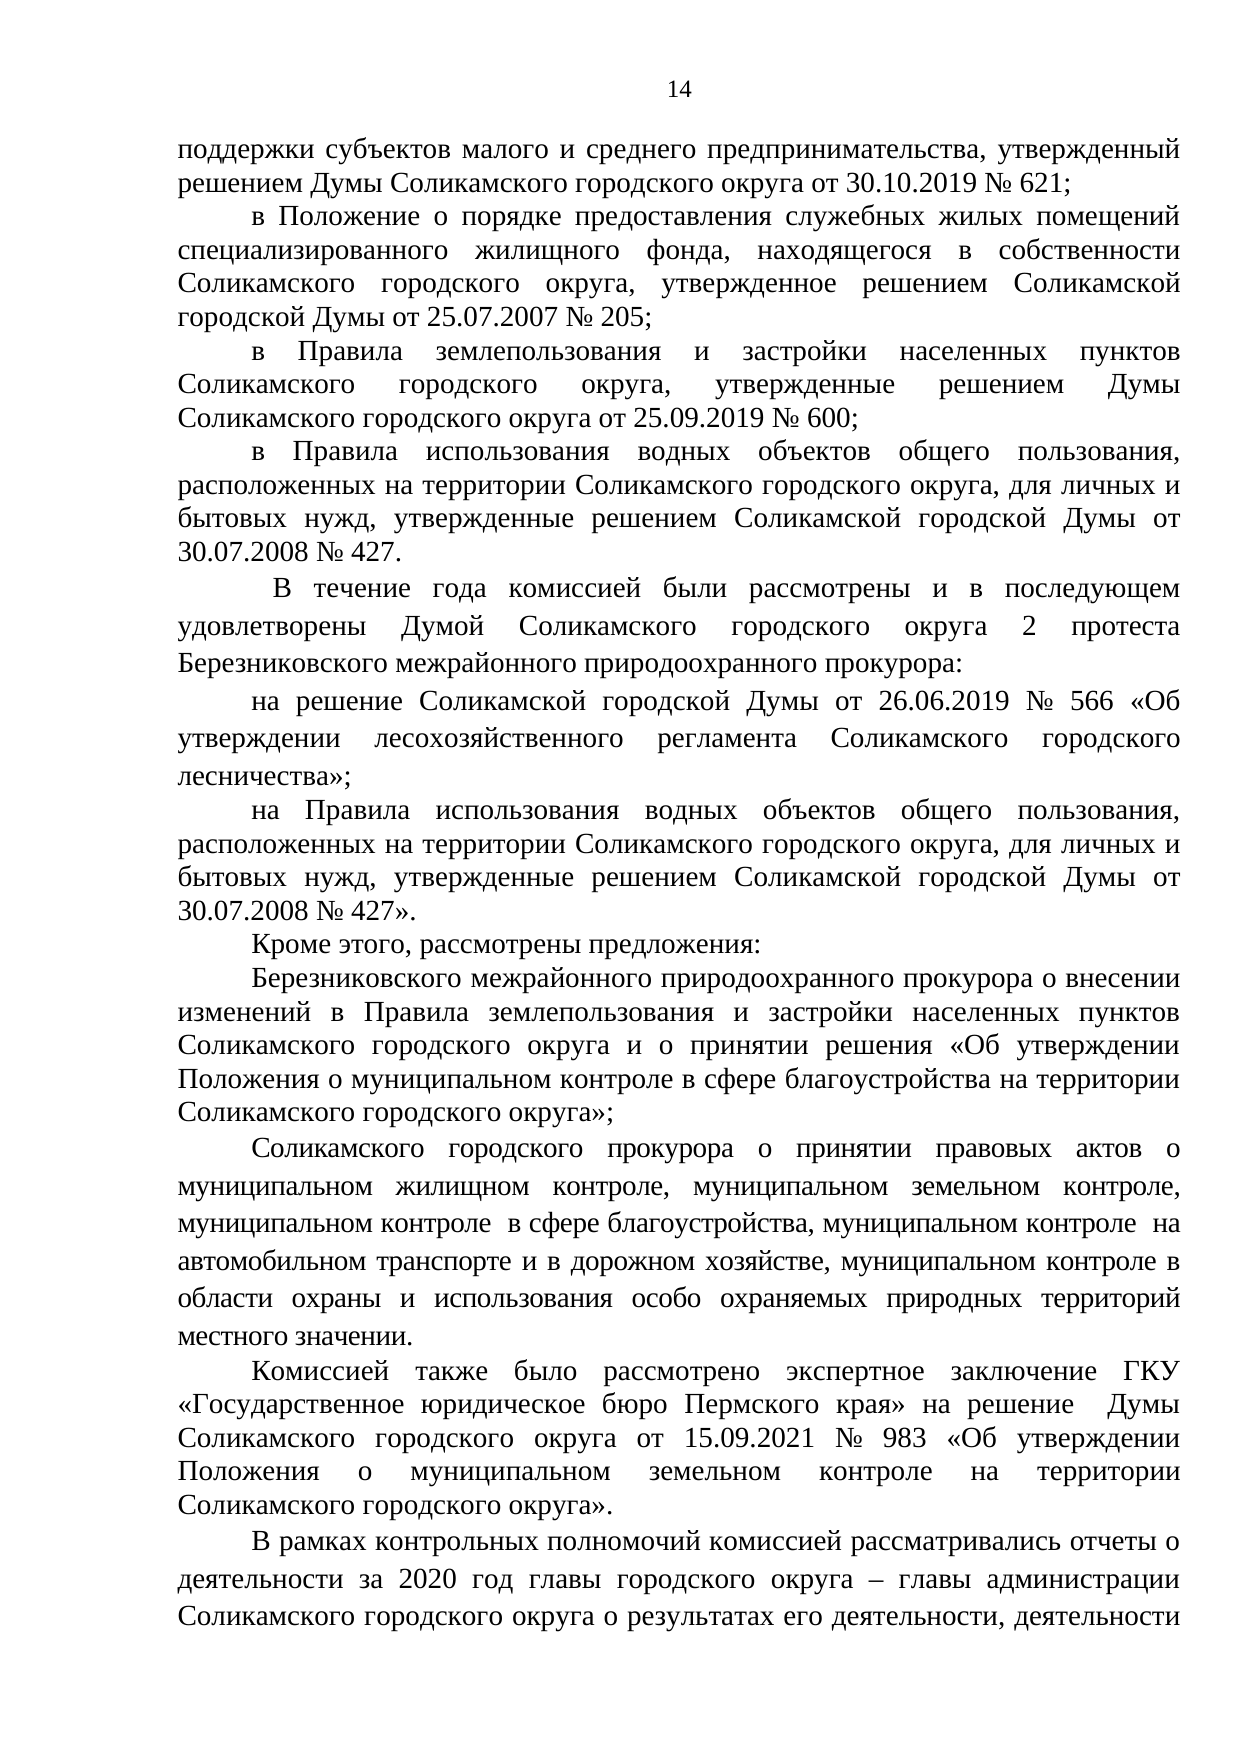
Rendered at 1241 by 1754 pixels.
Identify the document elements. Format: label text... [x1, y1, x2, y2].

text Березниковского межрайонного природоохранного прокурора о внесении изменений в Правила землепользования и застройки населенных пунктов Соликамского городского округа и о принятии решения «Об утверждении Положения о муниципальном контроле в сфере благоустройства на территории Соликамского городского округа»; [177, 960, 1181, 1128]
text на решение Соликамской городской Думы от 26.06.2019 № 566 «Об утверждении лесохозяйственного регламента Соликамского городского лесничества»; [177, 680, 1181, 792]
text Комиссией также было рассмотрено экспертное заключение ГКУ «Государственное юридическое бюро Пермского края» на решение Думы Соликамского городского округа от 15.09.2021 № 983 «Об утверждении Положения о муниципальном земельном контроле на территории Соликамского городского округа». [177, 1353, 1181, 1521]
text Соликамского городского прокурора о принятии правовых актов о муниципальном жилищном контроле, муниципальном земельном контроле, муниципальном контроле в сфере благоустройства, муниципальном контроле на автомобильном транспорте и в дорожном хозяйстве, муниципальном контроле в области охраны и использования особо охраняемых природных территорий местного значении. [177, 1128, 1181, 1353]
text В течение года комиссией были рассмотрены и в последующем удовлетворены Думой Соликамского городского округа 2 протеста Березниковского межрайонного природоохранного прокурора: [177, 567, 1181, 680]
text в Положение о порядке предоставления служебных жилых помещений специализированного жилищного фонда, находящегося в собственности Соликамского городского округа, утвержденное решением Соликамской городской Думы от 25.07.2007 № 205; [177, 198, 1181, 333]
text Кроме этого, рассмотрены предложения: [177, 927, 1181, 960]
text на Правила использования водных объектов общего пользования, расположенных на территории Соликамского городского округа, для личных и бытовых нужд, утвержденные решением Соликамской городской Думы от 30.07.2008 № 427». [177, 792, 1181, 927]
text в Правила землепользования и застройки населенных пунктов Соликамского городского округа, утвержденные решением Думы Соликамского городского округа от 25.09.2019 № 600; [177, 333, 1181, 433]
text в Правила использования водных объектов общего пользования, расположенных на территории Соликамского городского округа, для личных и бытовых нужд, утвержденные решением Соликамской городской Думы от 30.07.2008 № 427. [177, 433, 1181, 567]
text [177, 1521, 1181, 1633]
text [177, 131, 1181, 198]
